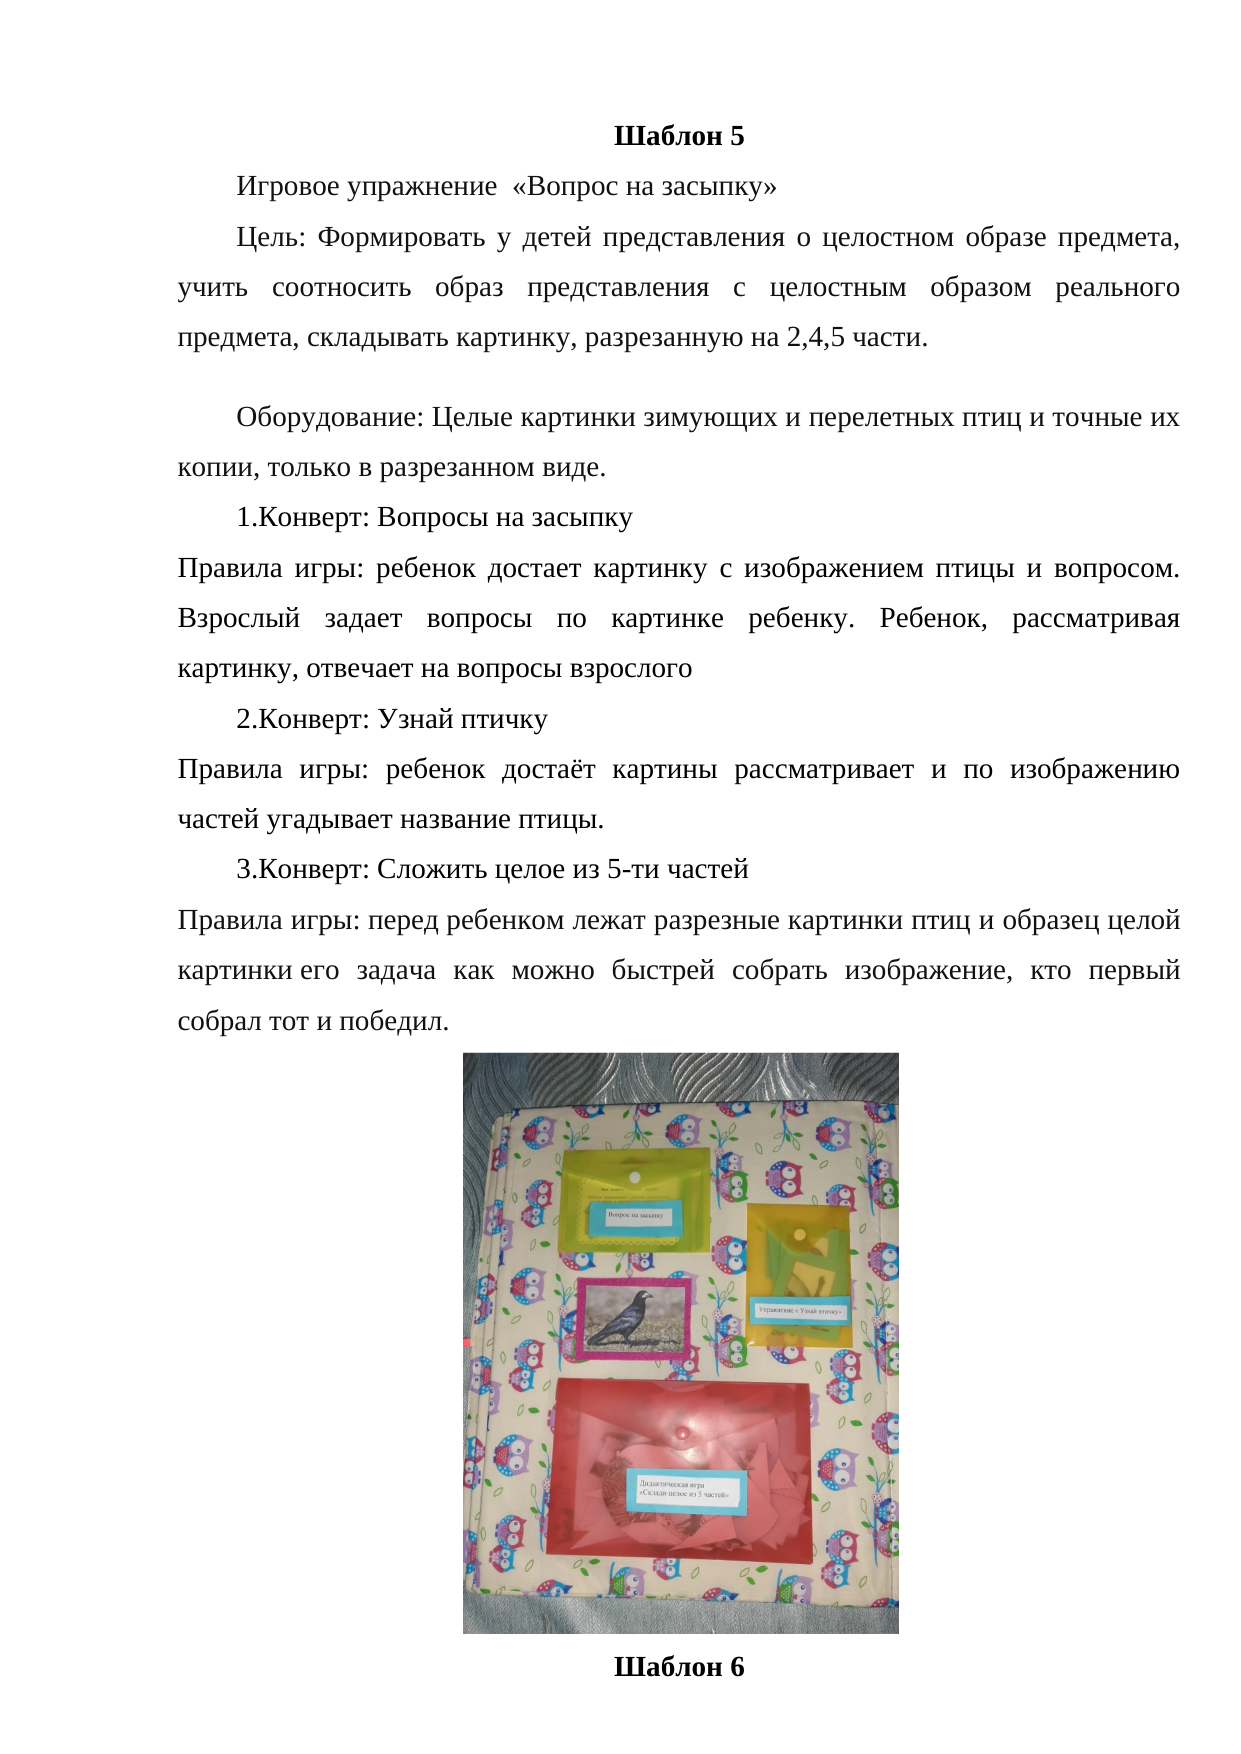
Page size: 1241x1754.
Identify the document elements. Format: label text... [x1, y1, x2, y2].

text Игровое упражнение «Вопрос на засыпку» [177, 168, 1181, 202]
text Правила игры: перед ребенком лежат разрезные картинки птиц и образец целой картинки его задача как можно быстрей собрать изображение, кто первый собрал тот и победил. [177, 902, 1181, 1036]
text 2.Конверт: Узнай птичку [177, 701, 1181, 734]
text Цель: Формировать у детей представления о целостном образе предмета, учить соотносить образ представления с целостным образом реального предмета, складывать картинку, разрезанную на 2,4,5 части. [177, 219, 1181, 353]
text 1.Конверт: Вопросы на засыпку [177, 499, 1181, 533]
text 3.Конверт: Сложить целое из 5-ти частей [177, 852, 1181, 885]
text Шаблон 5 [177, 118, 1181, 152]
text Правила игры: ребенок достаёт картины рассматривает и по изображению частей угадывает название птицы. [177, 751, 1181, 835]
text Оборудование: Целые картинки зимующих и перелетных птиц и точные их копии, только в разрезанном виде. [177, 399, 1181, 483]
picture [463, 1053, 899, 1633]
text Шаблон 6 [177, 1649, 1181, 1683]
text Правила игры: ребенок достает картинку с изображением птицы и вопросом. Взрослый задает вопросы по картинке ребенку. Ребенок, рассматривая картинку, отвечает на вопросы взрослого [177, 550, 1181, 684]
